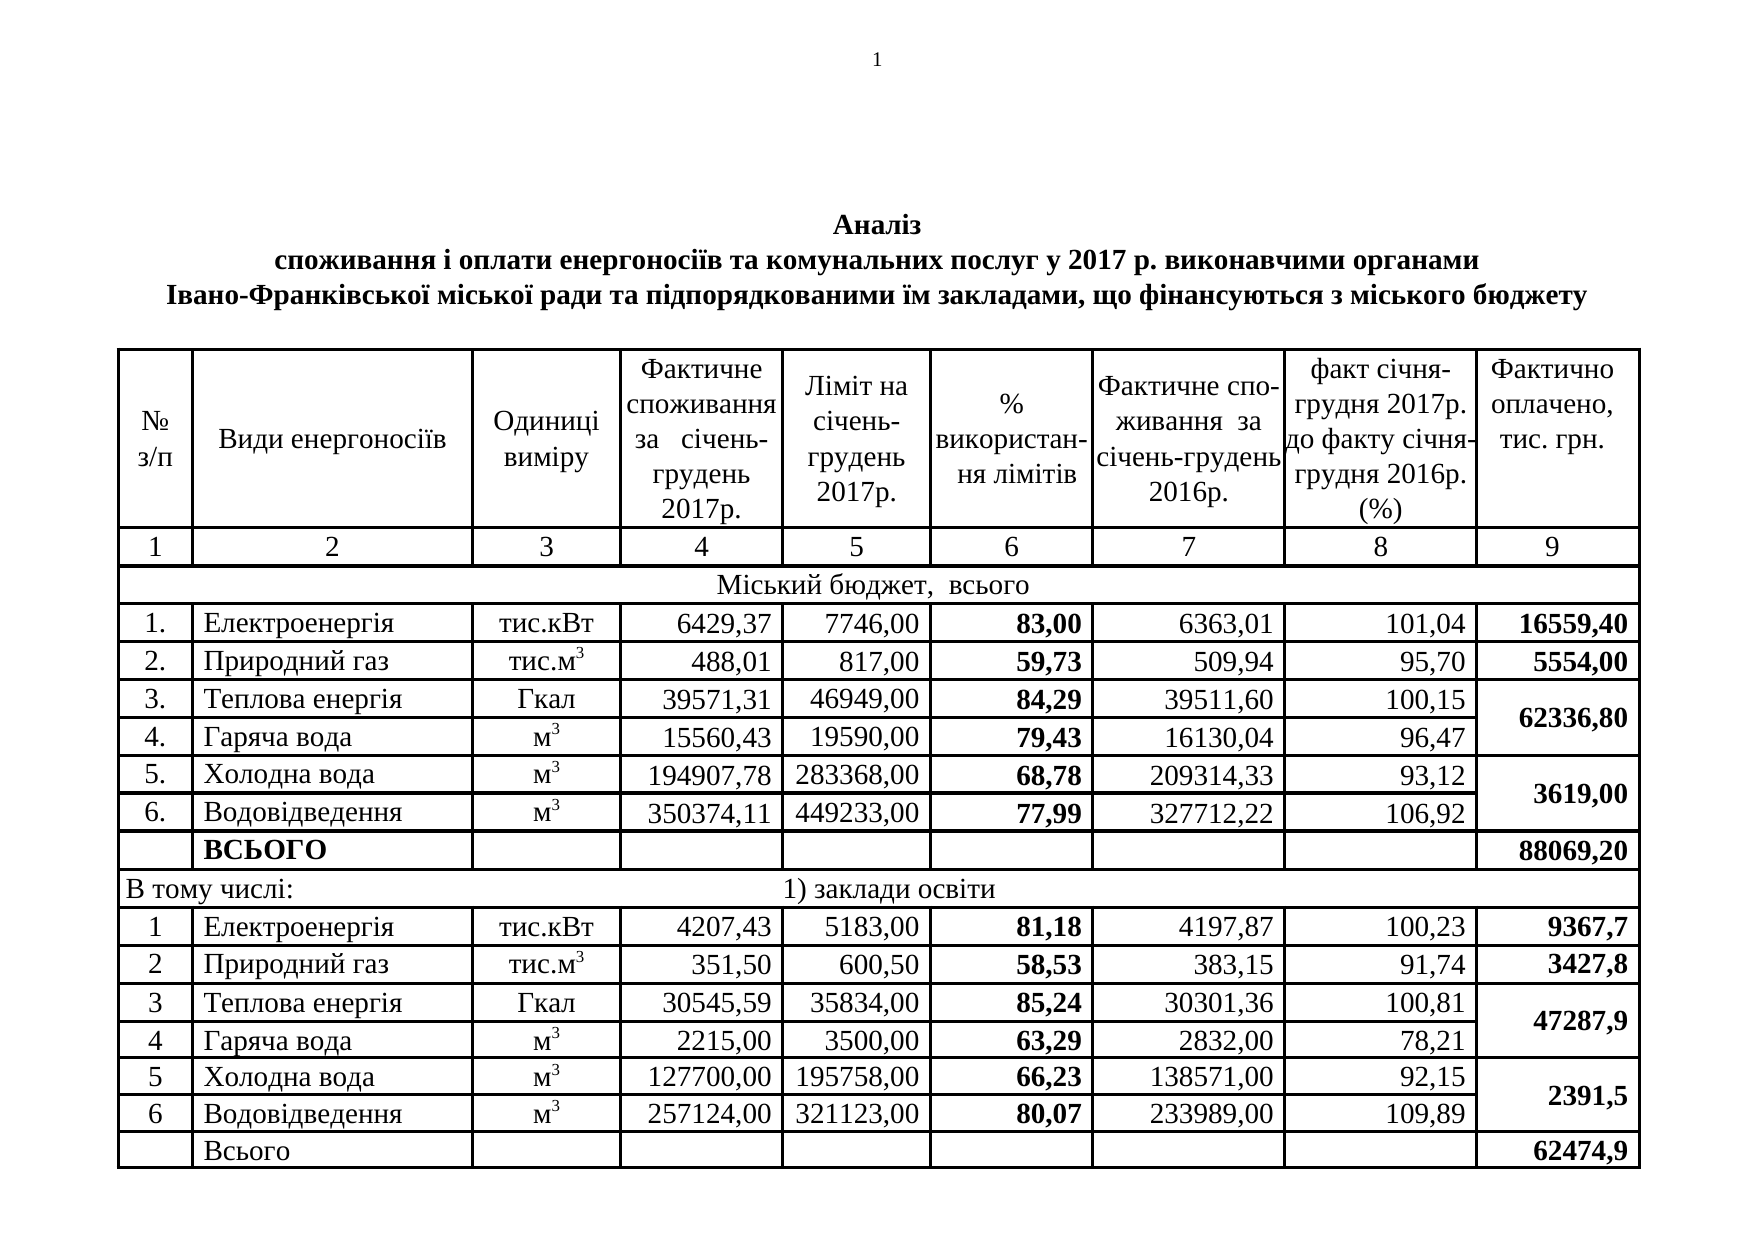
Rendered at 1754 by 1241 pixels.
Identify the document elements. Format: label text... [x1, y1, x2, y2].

table_cell 92,15 [1286, 1059, 1475, 1093]
table_cell Природний газ [194, 947, 471, 982]
table_cell 96,47 [1286, 719, 1475, 753]
table_cell 6363,01 [1094, 605, 1283, 640]
table_cell [784, 833, 929, 868]
table_cell тис.кВт [474, 605, 619, 640]
table_cell 194907,78 [622, 757, 781, 791]
table_cell 5 [120, 1059, 191, 1093]
table_cell 4207,43 [622, 909, 781, 943]
table_cell м3 [474, 719, 619, 753]
table_cell 600,50 [784, 947, 929, 982]
table_cell 488,01 [622, 643, 781, 678]
table_cell ВСЬОГО [194, 833, 471, 868]
table_cell 100,15 [1286, 681, 1475, 716]
table_cell Електроенергія [194, 909, 471, 943]
table_cell 81,18 [932, 909, 1091, 943]
table_cell м3 [474, 1059, 619, 1093]
text споживання і оплати енергоносіїв та комунальних послуг у 2017 р. виконавчими органами [118, 242, 1636, 276]
table_cell Теплова енергія [194, 681, 471, 716]
table_cell 3 [120, 985, 191, 1019]
table_cell 4 [622, 529, 781, 564]
table_cell 19590,00 [784, 719, 929, 753]
table_header Ліміт на січень-грудень 2017р. [784, 351, 929, 526]
table_cell тис.кВт [474, 909, 619, 943]
table_cell 100,23 [1286, 909, 1475, 943]
table_cell 16130,04 [1094, 719, 1283, 753]
table_cell 47287,9 [1478, 985, 1638, 1056]
table_cell [1094, 1133, 1283, 1166]
table_cell 100,81 [1286, 985, 1475, 1019]
table_cell Холодна вода [194, 757, 471, 791]
table_header Види енергоносіїв [194, 351, 471, 526]
table_cell 9367,7 [1478, 909, 1638, 943]
table_cell Міський бюджет, всього [120, 568, 1638, 602]
table_cell 6. [120, 795, 191, 829]
table_cell Гаряча вода [194, 1023, 471, 1056]
table_cell 35834,00 [784, 985, 929, 1019]
table_cell 62336,80 [1478, 681, 1638, 753]
table_cell 138571,00 [1094, 1059, 1283, 1093]
table_cell 88069,20 [1478, 833, 1638, 868]
table_cell 233989,00 [1094, 1096, 1283, 1129]
table_header % використан-ня лімітів [932, 351, 1091, 526]
table_cell 83,00 [932, 605, 1091, 640]
table_cell 351,50 [622, 947, 781, 982]
table_cell 2 [194, 529, 471, 564]
table_cell м3 [474, 795, 619, 829]
table_cell 84,29 [932, 681, 1091, 716]
table_cell 1 [120, 529, 191, 564]
table_cell 39511,60 [1094, 681, 1283, 716]
table_cell 257124,00 [622, 1096, 781, 1129]
table_cell Всього [194, 1133, 471, 1166]
table_cell [932, 1133, 1091, 1166]
table_cell м3 [474, 1096, 619, 1129]
table_cell Водовідведення [194, 795, 471, 829]
table_cell 68,78 [932, 757, 1091, 791]
table_cell [622, 833, 781, 868]
table_cell 5554,00 [1478, 643, 1638, 678]
table_cell [474, 1133, 619, 1166]
table_cell 15560,43 [622, 719, 781, 753]
table_cell 62474,9 [1478, 1133, 1638, 1166]
table_cell 8 [1286, 529, 1475, 564]
table_cell [1094, 833, 1283, 868]
table_cell 80,07 [932, 1096, 1091, 1129]
table_cell Водовідведення [194, 1096, 471, 1129]
table_cell 3619,00 [1478, 757, 1638, 829]
table_header Одиниці виміру [474, 351, 619, 526]
table_header Фактичне споживання за січень-грудень 2017р. [622, 351, 781, 526]
text Івано-Франківської міської ради та підпорядкованими їм закладами, що фінансуються з міського бюджету [118, 277, 1636, 311]
table_cell 5 [784, 529, 929, 564]
table_cell 58,53 [932, 947, 1091, 982]
table_cell Природний газ [194, 643, 471, 678]
table_cell 39571,31 [622, 681, 781, 716]
table_header № з/п [120, 351, 191, 526]
table_cell 106,92 [1286, 795, 1475, 829]
table_cell 449233,00 [784, 795, 929, 829]
table_cell 3427,8 [1478, 947, 1638, 982]
table_cell 66,23 [932, 1059, 1091, 1093]
table_cell 3 [474, 529, 619, 564]
table_cell [120, 833, 191, 868]
table_header Фактично оплачено, тис. грн. [1478, 351, 1638, 526]
table_cell 3. [120, 681, 191, 716]
table_cell 383,15 [1094, 947, 1283, 982]
table_cell 5183,00 [784, 909, 929, 943]
table_cell м3 [474, 1023, 619, 1056]
table_cell Теплова енергія [194, 985, 471, 1019]
table_cell 109,89 [1286, 1096, 1475, 1129]
table_cell 2 [120, 947, 191, 982]
table_cell 509,94 [1094, 643, 1283, 678]
table_cell 6429,37 [622, 605, 781, 640]
table_cell [1286, 1133, 1475, 1166]
table_cell 63,29 [932, 1023, 1091, 1056]
table_cell [1286, 833, 1475, 868]
table_cell 2832,00 [1094, 1023, 1283, 1056]
table_cell 209314,33 [1094, 757, 1283, 791]
table_cell [474, 833, 619, 868]
table_cell 4. [120, 719, 191, 753]
table_cell 91,74 [1286, 947, 1475, 982]
table_cell 95,70 [1286, 643, 1475, 678]
table_cell 77,99 [932, 795, 1091, 829]
table_cell 195758,00 [784, 1059, 929, 1093]
table_cell 321123,00 [784, 1096, 929, 1129]
table_cell [120, 1133, 191, 1166]
table_cell 7746,00 [784, 605, 929, 640]
table_cell 78,21 [1286, 1023, 1475, 1056]
table_cell [784, 1133, 929, 1166]
table_cell 817,00 [784, 643, 929, 678]
table_cell 2391,5 [1478, 1059, 1638, 1129]
table_header факт січня-грудня 2017р. до факту січня-грудня 2016р. (%) [1286, 351, 1475, 526]
table_cell 127700,00 [622, 1059, 781, 1093]
table_cell 9 [1478, 529, 1638, 564]
table_cell 46949,00 [784, 681, 929, 716]
table_cell 6 [120, 1096, 191, 1129]
table_cell [622, 1133, 781, 1166]
table_cell 4197,87 [1094, 909, 1283, 943]
table_cell 327712,22 [1094, 795, 1283, 829]
table_cell 1. [120, 605, 191, 640]
table_cell 85,24 [932, 985, 1091, 1019]
table_cell 3500,00 [784, 1023, 929, 1056]
table_cell 2. [120, 643, 191, 678]
table_cell 101,04 [1286, 605, 1475, 640]
table_cell Гкал [474, 681, 619, 716]
table_cell 16559,40 [1478, 605, 1638, 640]
table_cell тис.м3 [474, 643, 619, 678]
table_cell 93,12 [1286, 757, 1475, 791]
table_cell [932, 833, 1091, 868]
text Аналіз [118, 207, 1636, 240]
table_cell 2215,00 [622, 1023, 781, 1056]
table_cell 283368,00 [784, 757, 929, 791]
table_cell Гаряча вода [194, 719, 471, 753]
table_cell 4 [120, 1023, 191, 1056]
table_cell тис.м3 [474, 947, 619, 982]
table_cell 350374,11 [622, 795, 781, 829]
table_cell 7 [1094, 529, 1283, 564]
table_cell 30301,36 [1094, 985, 1283, 1019]
table_cell 6 [932, 529, 1091, 564]
table_cell Гкал [474, 985, 619, 1019]
table_cell Холодна вода [194, 1059, 471, 1093]
table_cell 5. [120, 757, 191, 791]
table_cell 30545,59 [622, 985, 781, 1019]
table_cell 79,43 [932, 719, 1091, 753]
table_cell Електроенергія [194, 605, 471, 640]
table_cell 59,73 [932, 643, 1091, 678]
table_cell В тому числі: 1) заклади освіти [120, 871, 1638, 906]
table_header Фактичне спо-живання за січень-грудень 2016р. [1094, 351, 1283, 526]
table_cell м3 [474, 757, 619, 791]
table_cell 1 [120, 909, 191, 943]
